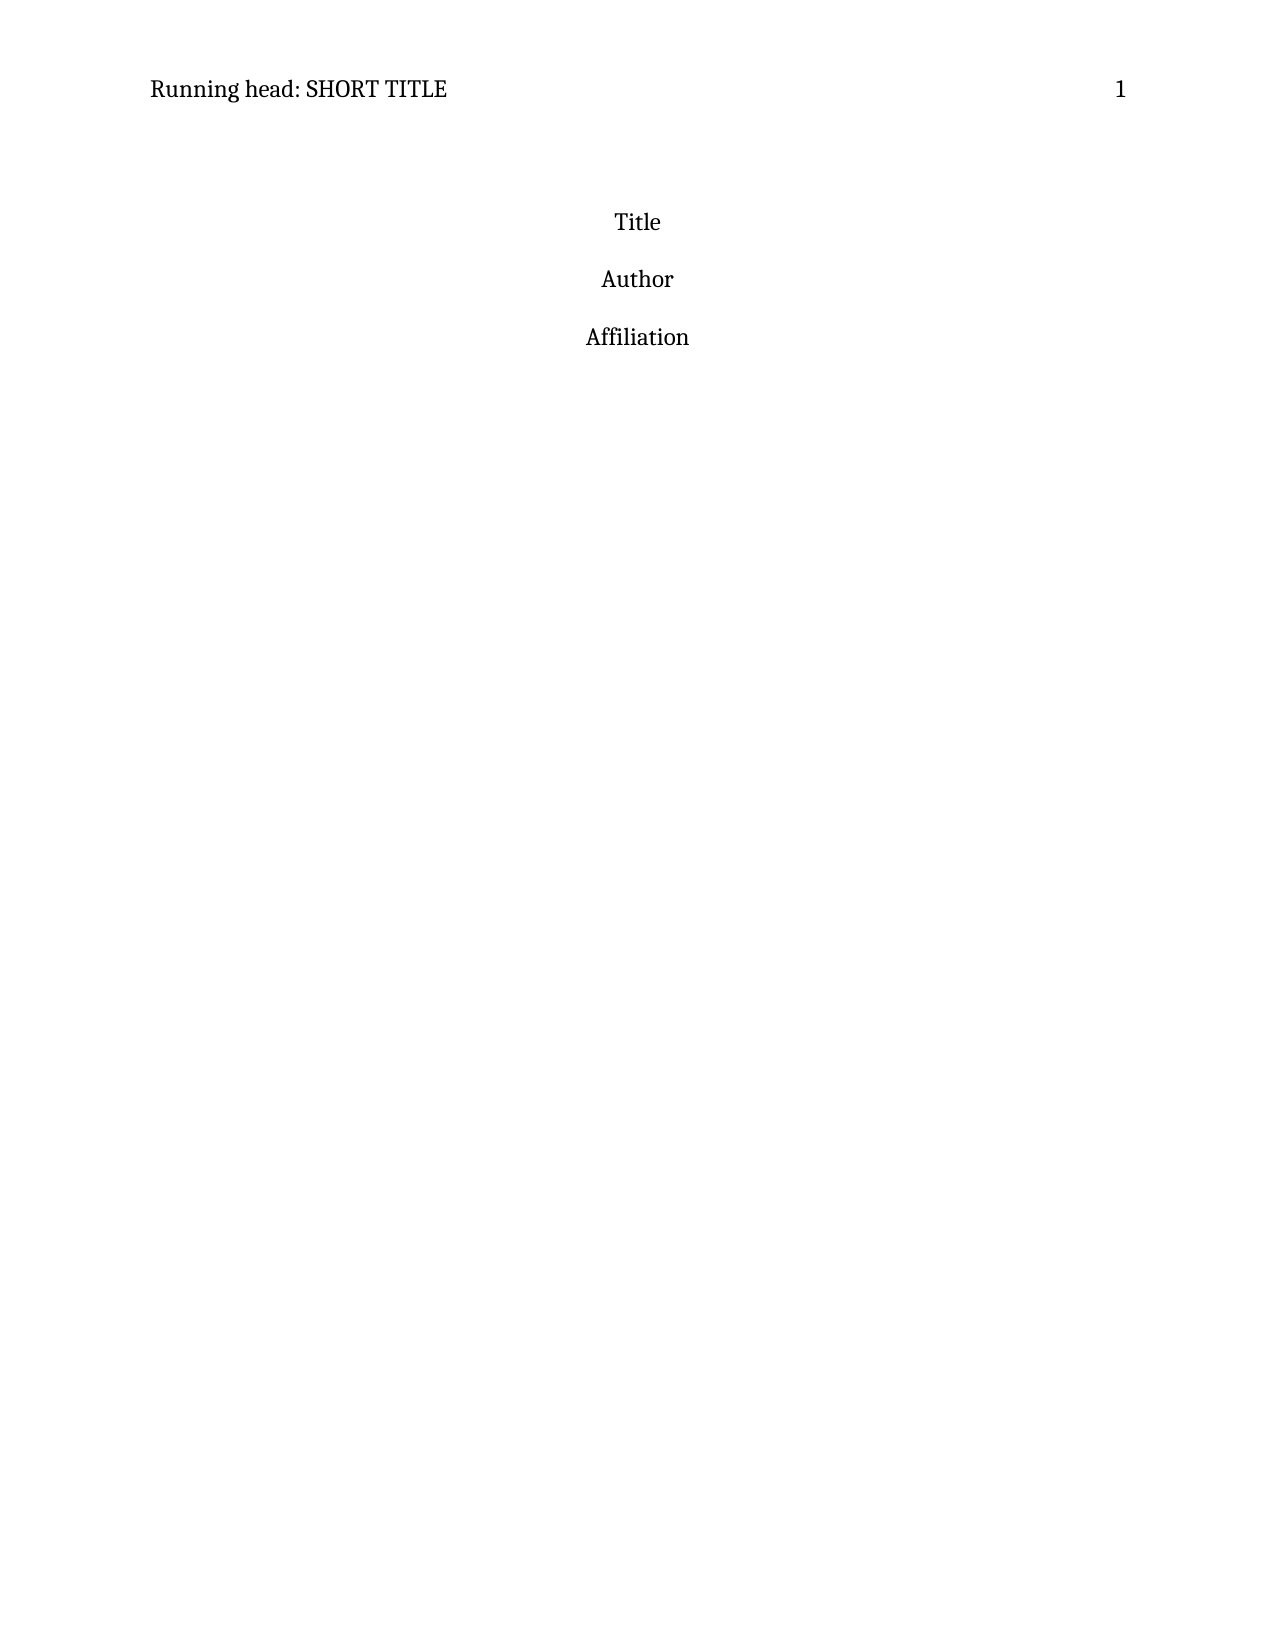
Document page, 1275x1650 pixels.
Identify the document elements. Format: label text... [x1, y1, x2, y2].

text Author [150, 265, 1125, 294]
text Title [150, 207, 1125, 236]
text Affiliation [150, 322, 1125, 351]
